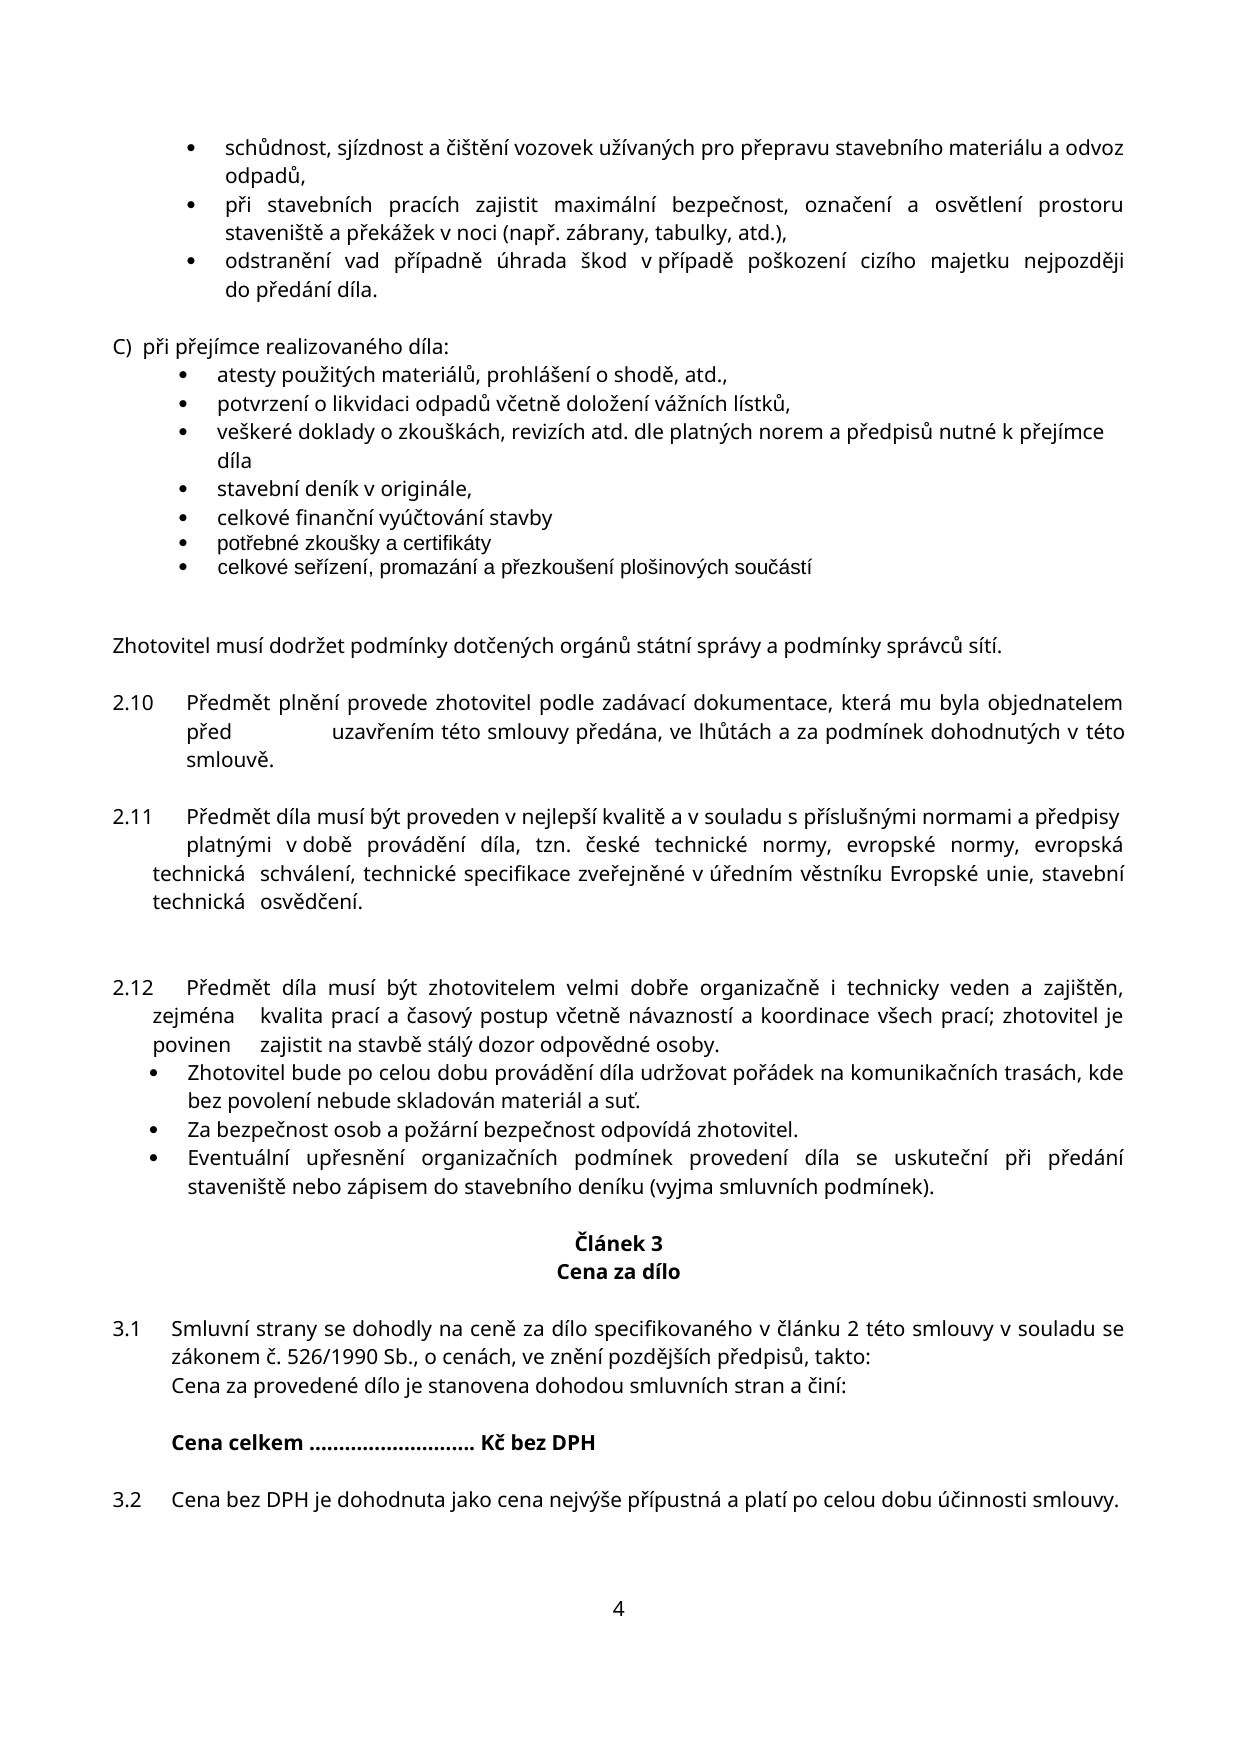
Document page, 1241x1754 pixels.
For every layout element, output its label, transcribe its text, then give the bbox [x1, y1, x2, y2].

list Předmět díla musí být proveden v nejlepší kvalitě a v souladu s příslušnými normami a předpisy platnými v době provádění díla, tzn. české technické normy, evropské normy, evropská technická schválení, technické specifikace zveřejněné v úředním věstníku Evropské unie, stavební technická osvědčení. [112, 802, 1125, 916]
list stavební deník v originále, [179, 474, 1125, 503]
list celkové finanční vyúčtování stavby [179, 503, 1125, 531]
text C) při přejímce realizovaného díla: [112, 332, 1125, 360]
text Článek 3 [112, 1229, 1125, 1257]
text Cena celkem ………………………. Kč bez DPH [171, 1428, 1125, 1456]
list veškeré doklady o zkouškách, revizích atd. dle platných norem a předpisů nutné k přejímce díla [179, 417, 1125, 474]
list Předmět plnění provede zhotovitel podle zadávací dokumentace, která mu byla objednatelem před uzavřením této smlouvy předána, ve lhůtách a za podmínek dohodnutých v této smlouvě. [112, 688, 1125, 774]
text Cena za provedené dílo je stanovena dohodou smluvních stran a činí: [171, 1371, 1125, 1399]
list atesty použitých materiálů, prohlášení o shodě, atd., [179, 360, 1125, 389]
list při stavebních pracích zajistit maximální bezpečnost, označení a osvětlení prostoru staveniště a překážek v noci (např. zábrany, tabulky, atd.), [187, 190, 1125, 247]
list Předmět díla musí být zhotovitelem velmi dobře organizačně i technicky veden a zajištěn, zejména kvalita prací a časový postup včetně návazností a koordinace všech prací; zhotovitel je povinen zajistit na stavbě stálý dozor odpovědné osoby. [112, 973, 1125, 1058]
text 3.2 Cena bez DPH je dohodnuta jako cena nejvýše přípustná a platí po celou dobu účinnosti smlouvy. [112, 1485, 1125, 1513]
list schůdnost, sjízdnost a čištění vozovek užívaných pro přepravu stavebního materiálu a odvoz odpadů, [187, 133, 1125, 190]
text Cena za dílo [112, 1257, 1125, 1286]
list Zhotovitel bude po celou dobu provádění díla udržovat pořádek na komunikačních trasách, kde bez povolení nebude skladován materiál a suť. [150, 1058, 1125, 1115]
text 3.1 Smluvní strany se dohodly na ceně za dílo specifikovaného v článku 2 této smlouvy v souladu se zákonem č. 526/1990 Sb., o cenách, ve znění pozdějších předpisů, takto: [112, 1314, 1125, 1371]
list celkové seřízení, promazání a přezkoušení plošinových součástí [179, 555, 1154, 579]
list odstranění vad případně úhrada škod v případě poškození cizího majetku nejpozději do předání díla. [187, 247, 1125, 303]
list potvrzení o likvidaci odpadů včetně doložení vážních lístků, [179, 389, 1125, 417]
list potřebné zkoušky a certifikáty [179, 531, 1125, 555]
list Eventuální upřesnění organizačních podmínek provedení díla se uskuteční při předání staveniště nebo zápisem do stavebního deníku (vyjma smluvních podmínek). [150, 1143, 1125, 1200]
text Zhotovitel musí dodržet podmínky dotčených orgánů státní správy a podmínky správců sítí. [112, 632, 1125, 660]
list Za bezpečnost osob a požární bezpečnost odpovídá zhotovitel. [150, 1115, 1125, 1143]
